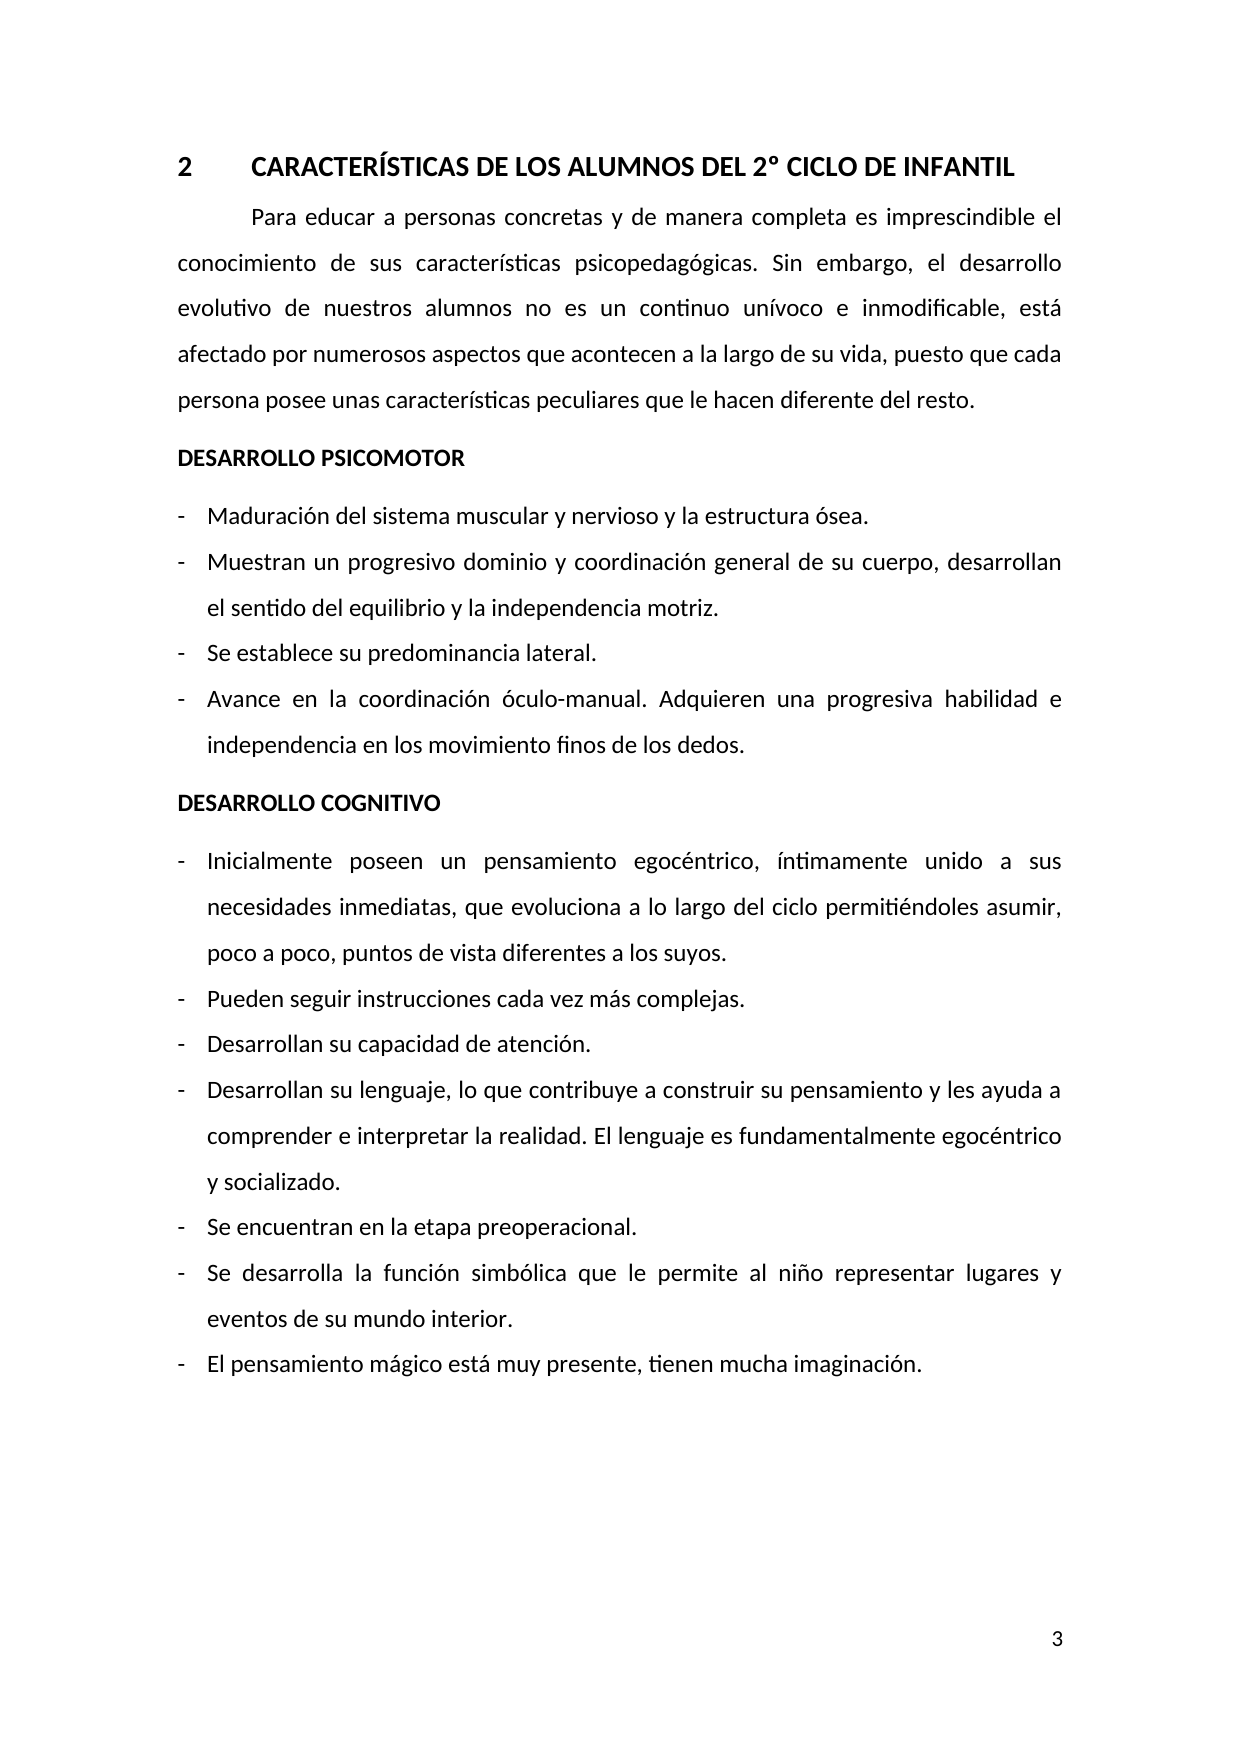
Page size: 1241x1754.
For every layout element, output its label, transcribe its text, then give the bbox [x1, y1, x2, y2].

list Se encuentran en la etapa preoperacional. [177, 1211, 1063, 1242]
list Avance en la coordinación óculo-manual. Adquieren una progresiva habilidad e independencia en los movimiento finos de los dedos. [177, 683, 1063, 759]
list Se desarrolla la función simbólica que le permite al niño representar lugares y eventos de su mundo interior. [177, 1257, 1063, 1333]
list Desarrollan su lenguaje, lo que contribuye a construir su pensamiento y les ayuda a comprender e interpretar la realidad. El lenguaje es fundamentalmente egocéntrico y socializado. [177, 1074, 1063, 1196]
text DESARROLLO COGNITIVO [177, 787, 1063, 818]
list Se establece su predominancia lateral. [177, 638, 1063, 668]
list El pensamiento mágico está muy presente, tienen mucha imaginación. [177, 1348, 1063, 1379]
text Para educar a personas concretas y de manera completa es imprescindible el conocimiento de sus características psicopedagógicas. Sin embargo, el desarrollo evolutivo de nuestros alumnos no es un continuo unívoco e inmodificable, está afectado por numerosos aspectos que acontecen a la largo de su vida, puesto que cada persona posee unas características peculiares que le hacen diferente del resto. [177, 201, 1063, 414]
list Desarrollan su capacidad de atención. [177, 1028, 1063, 1059]
list Pueden seguir instrucciones cada vez más complejas. [177, 983, 1063, 1013]
list Inicialmente poseen un pensamiento egocéntrico, íntimamente unido a sus necesidades inmediatas, que evoluciona a lo largo del ciclo permitiéndoles asumir, poco a poco, puntos de vista diferentes a los suyos. [177, 846, 1063, 967]
text DESARROLLO PSICOMOTOR [177, 442, 1063, 473]
subtitle CARACTERÍSTICAS DE LOS ALUMNOS DEL 2º CICLO DE INFANTIL [177, 148, 1063, 183]
list Muestran un progresivo dominio y coordinación general de su cuerpo, desarrollan el sentido del equilibrio y la independencia motriz. [177, 546, 1063, 622]
list Maduración del sistema muscular y nervioso y la estructura ósea. [177, 500, 1063, 531]
